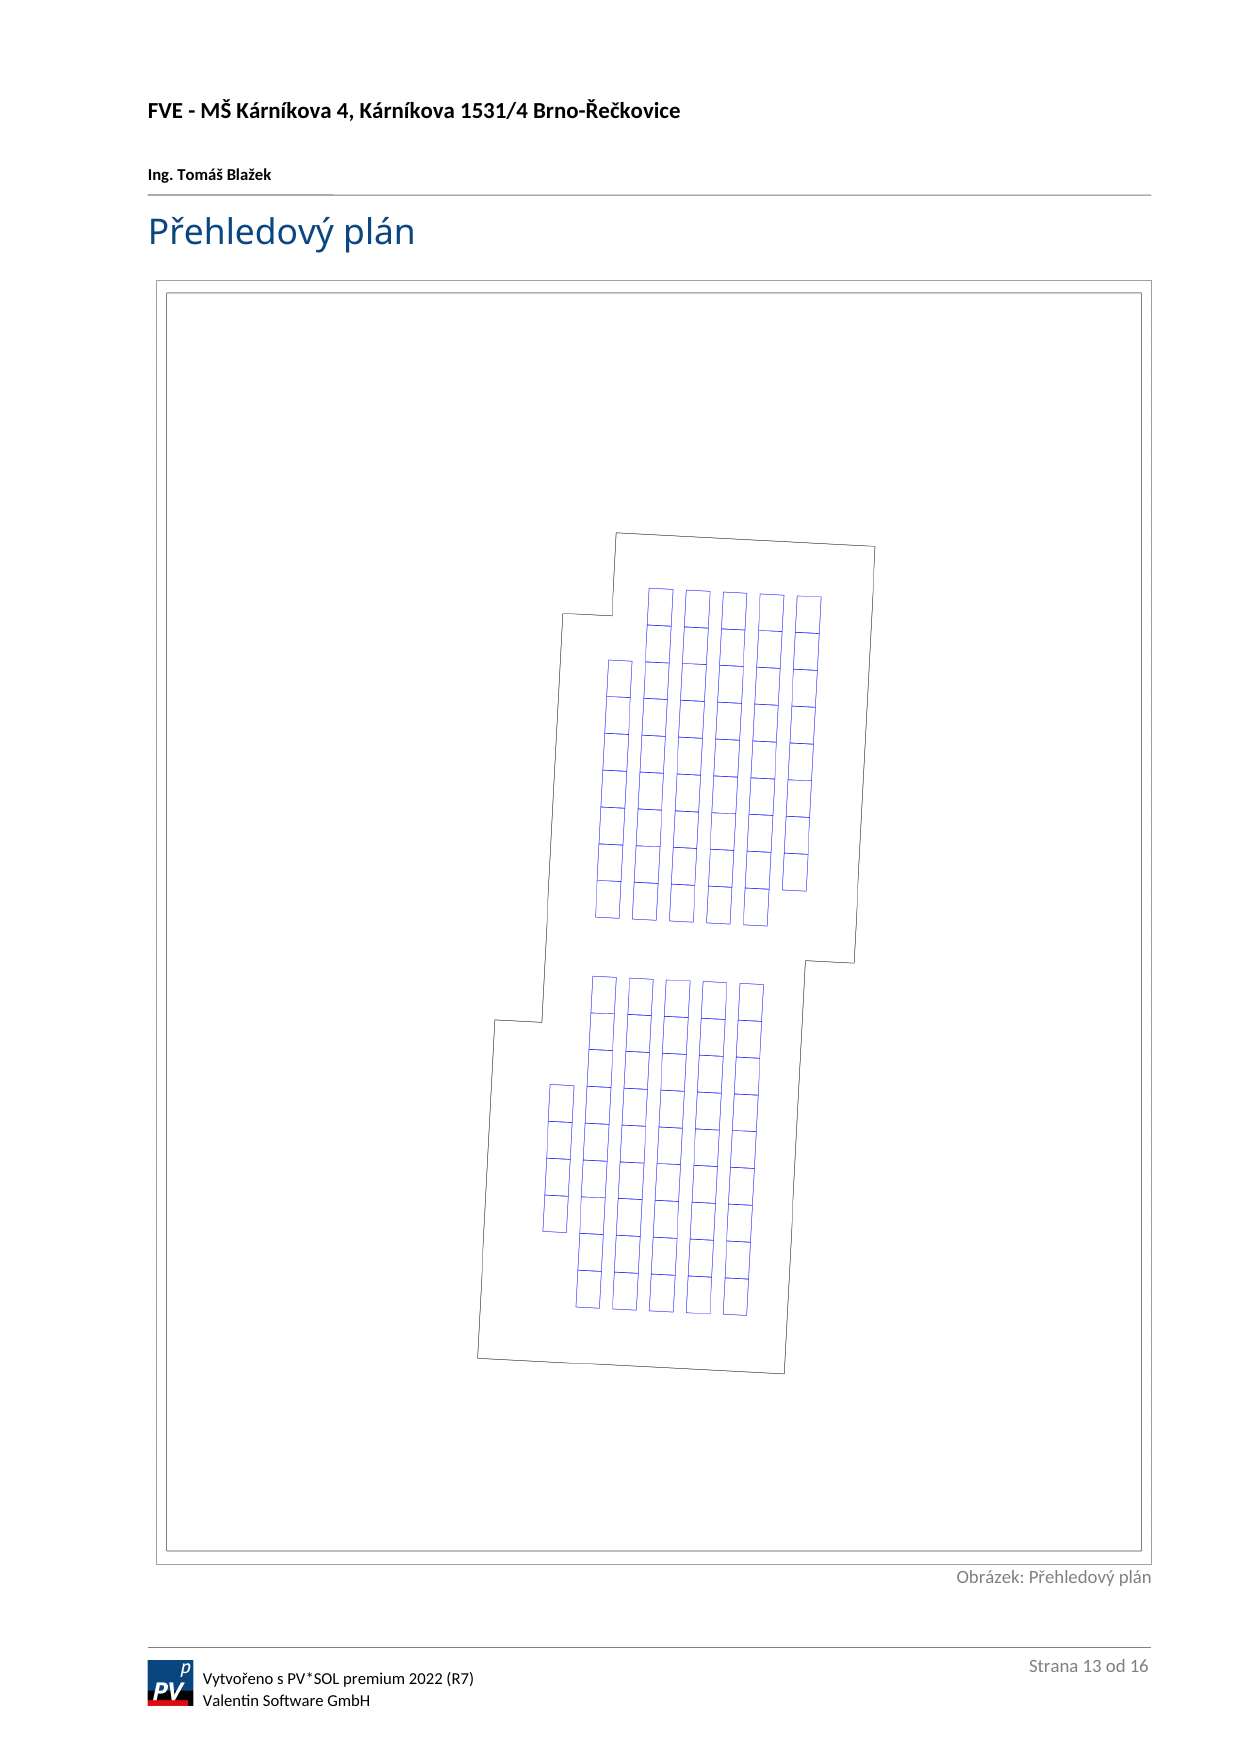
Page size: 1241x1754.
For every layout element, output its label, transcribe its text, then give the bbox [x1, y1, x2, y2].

subtitle Přehledový plán [148, 207, 1152, 255]
picture [157, 281, 1151, 1564]
picture [147, 1660, 194, 1706]
text Obrázek: Přehledový plán [148, 1565, 1152, 1588]
